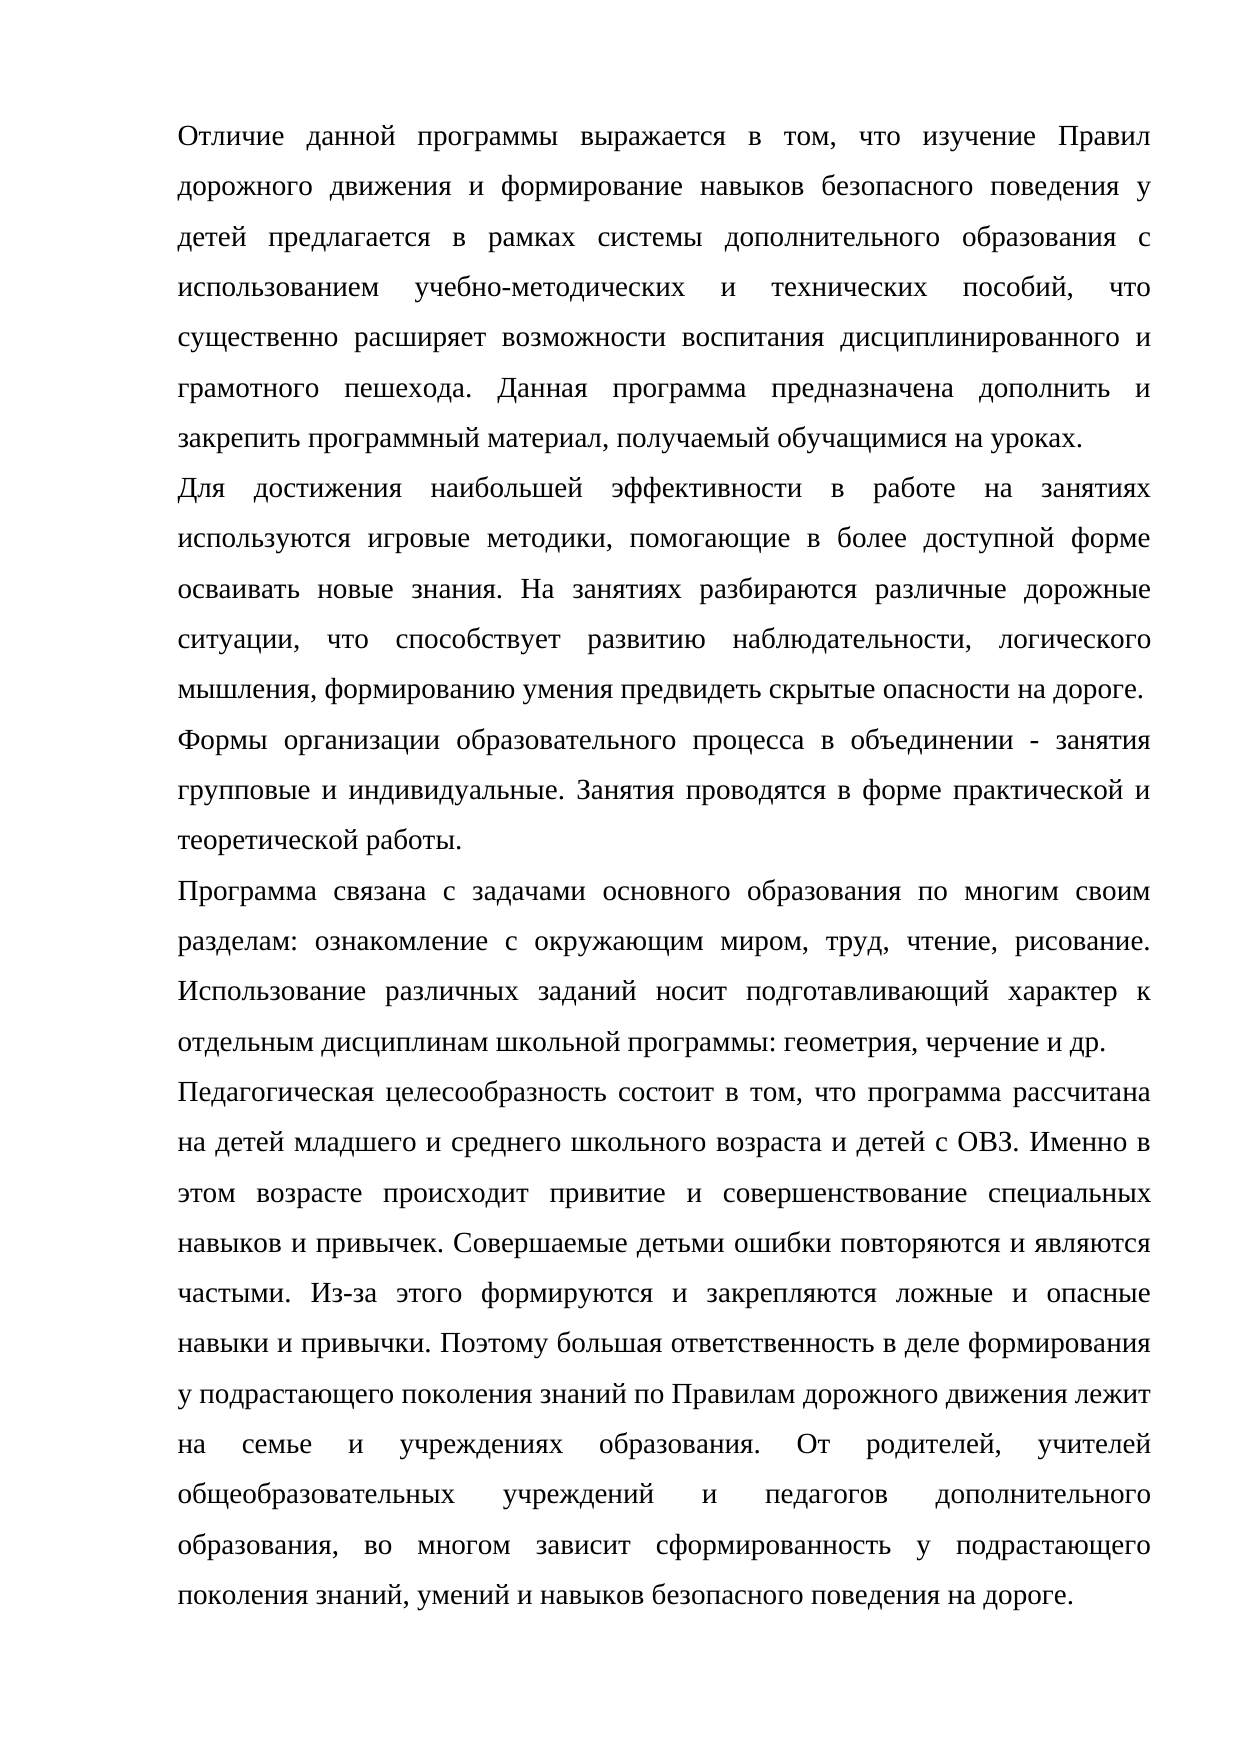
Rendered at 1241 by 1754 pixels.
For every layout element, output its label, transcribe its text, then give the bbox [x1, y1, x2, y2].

text Формы организации образовательного процесса в объединении - занятия групповые и индивидуальные. Занятия проводятся в форме практической и теоретической работы. [177, 722, 1152, 856]
text Педагогическая целесообразность состоит в том, что программа рассчитана на детей младшего и среднего школьного возраста и детей с ОВЗ. Именно в этом возрасте происходит привитие и совершенствование специальных навыков и привычек. Совершаемые детьми ошибки повторяются и являются частыми. Из-за этого формируются и закрепляются ложные и опасные навыки и привычки. Поэтому большая ответственность в деле формирования у подрастающего поколения знаний по Правилам дорожного движения лежит на семье и учреждениях образования. От родителей, учителей общеобразовательных учреждений и педагогов дополнительного образования, во многом зависит сформированность у подрастающего поколения знаний, умений и навыков безопасного поведения на дороге. [177, 1074, 1152, 1611]
text Отличие данной программы выражается в том, что изучение Правил дорожного движения и формирование навыков безопасного поведения у детей предлагается в рамках системы дополнительного образования с использованием учебно-методических и технических пособий, что существенно расширяет возможности воспитания дисциплинированного и грамотного пешехода. Данная программа предназначена дополнить и закрепить программный материал, получаемый обучащимися на уроках. [177, 118, 1152, 453]
text Для достижения наибольшей эффективности в работе на занятиях используются игровые методики, помогающие в более доступной форме осваивать новые знания. На занятиях разбираются различные дорожные ситуации, что способствует развитию наблюдательности, логического мышления, формированию умения предвидеть скрытые опасности на дороге. [177, 470, 1152, 705]
text Программа связана с задачами основного образования по многим своим разделам: ознакомление с окружающим миром, труд, чтение, рисование. Использование различных заданий носит подготавливающий характер к отдельным дисциплинам школьной программы: геометрия, черчение и др. [177, 873, 1152, 1057]
